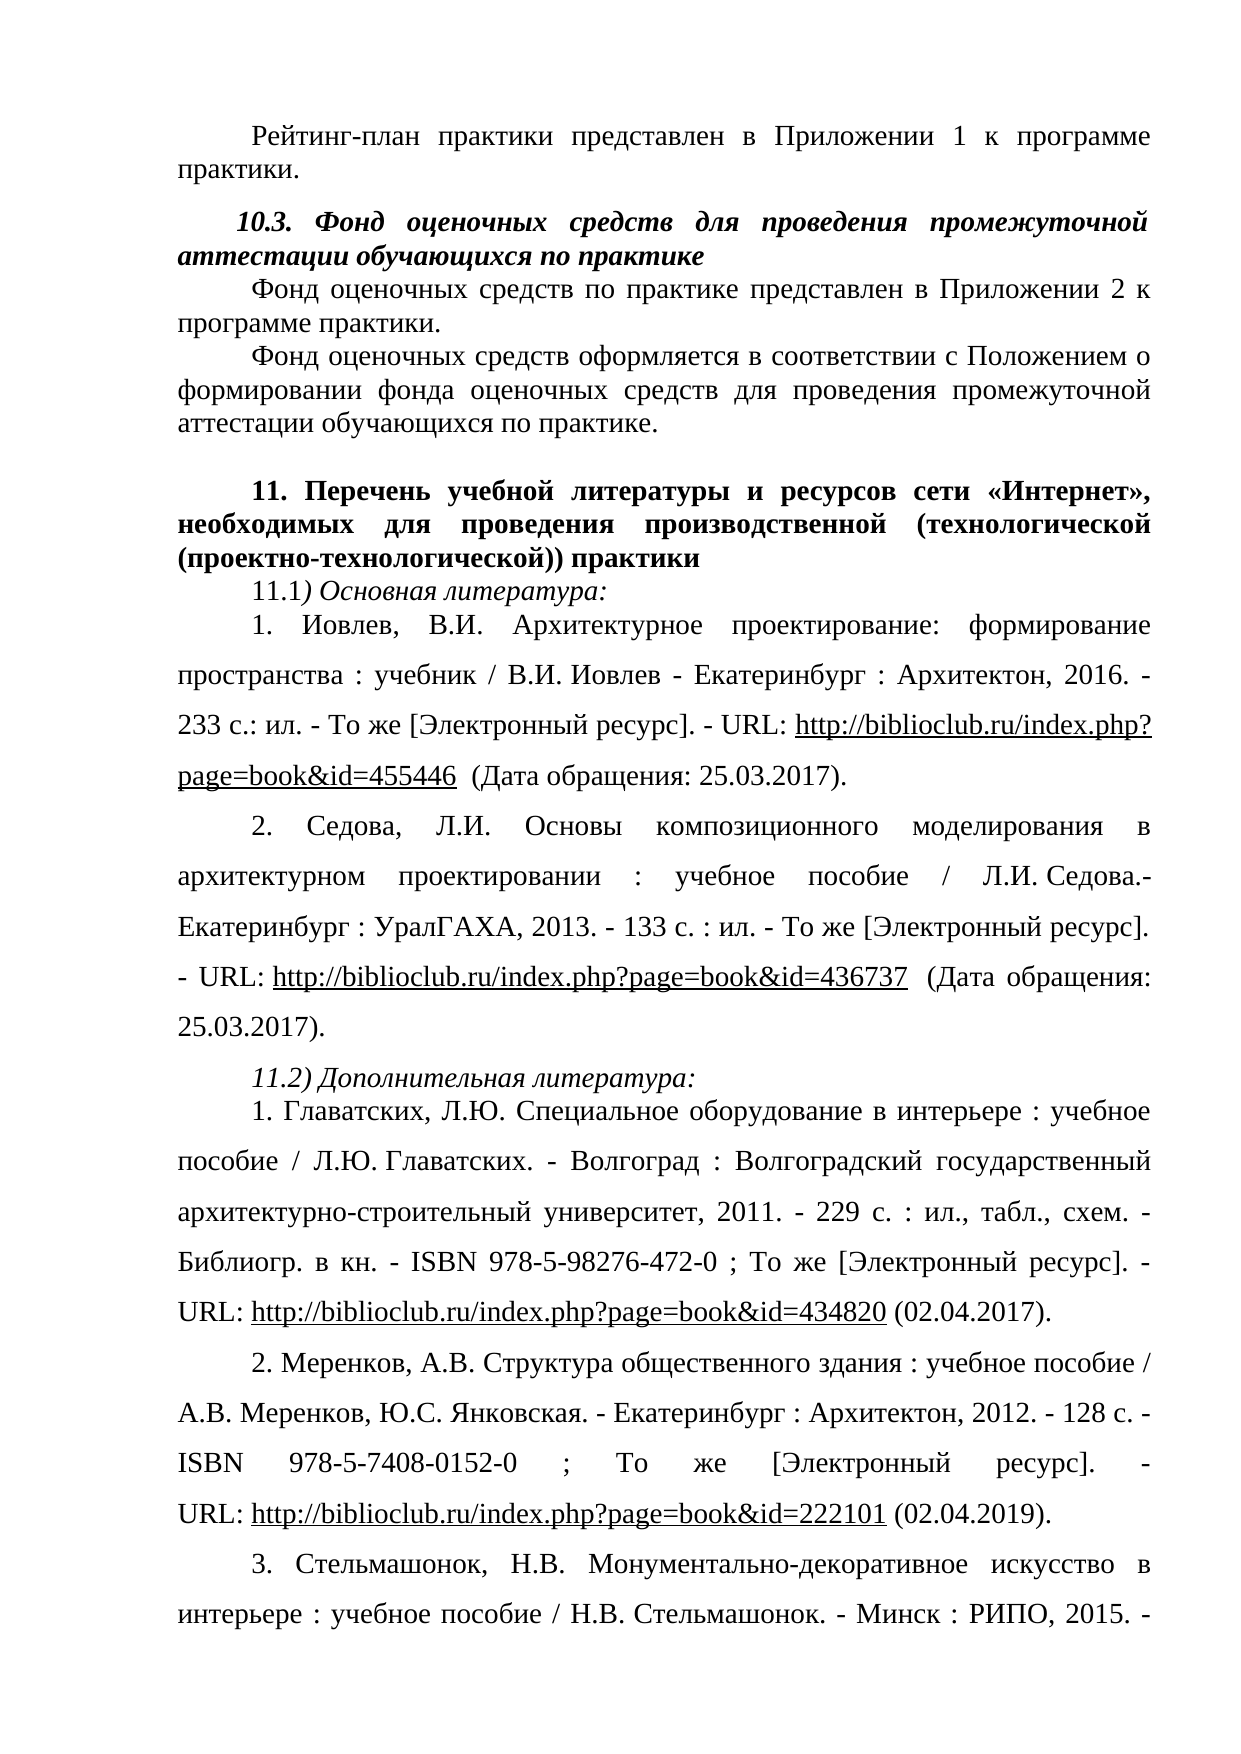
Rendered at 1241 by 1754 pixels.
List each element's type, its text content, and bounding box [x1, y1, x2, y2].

text 11. Перечень учебной литературы и ресурсов сети «Интернет», необходимых для проведения производственной (технологической (проектно-технологической)) практики [177, 473, 1152, 573]
text Фонд оценочных средств оформляется в соответствии с Положением о формировании фонда оценочных средств для проведения промежуточной аттестации обучающихся по практике. [177, 338, 1152, 439]
text 1. Иовлев, В.И. Архитектурное проектирование: формирование пространства : учебник / В.И. Иовлев - Екатеринбург : Архитектон, 2016. - 233 с.: ил. - То же [Электронный ресурс]. - URL: http://biblioclub.ru/index.php?page=book&id=455446 (Дата обращения: 25.03.2017). [177, 607, 1152, 791]
text 1. Главатских, Л.Ю. Специальное оборудование в интерьере : учебное пособие / Л.Ю. Главатских. - Волгоград : Волгоградский государственный архитектурно-строительный университет, 2011. - 229 с. : ил., табл., схем. - Библиогр. в кн. - ISBN 978-5-98276-472-0 ; То же [Электронный ресурс]. - URL: http://biblioclub.ru/index.php?page=book&id=434820 (02.04.2017). [177, 1093, 1152, 1328]
text 2. Меренков, А.В. Структура общественного здания : учебное пособие / А.В. Меренков, Ю.С. Янковская. - Екатеринбург : Архитектон, 2012. - 128 с. - ISBN 978-5-7408-0152-0 ; То же [Электронный ресурс]. - URL: http://biblioclub.ru/index.php?page=book&id=222101 (02.04.2019). [177, 1345, 1152, 1529]
text 2. Седова, Л.И. Основы композиционного моделирования в архитектурном проектировании : учебное пособие / Л.И. Седова.- Екатеринбург : УралГАХА, 2013. - 133 с. : ил. - То же [Электронный ресурс]. - URL: http://biblioclub.ru/index.php?page=book&id=436737 (Дата обращения: 25.03.2017). [177, 808, 1152, 1043]
text Фонд оценочных средств по практике представлен в Приложении 2 к программе практики. [177, 271, 1152, 338]
text Рейтинг-план практики представлен в Приложении 1 к программе практики. [177, 118, 1152, 185]
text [177, 1546, 1152, 1630]
text 11.1) Основная литература: [177, 573, 1152, 607]
text 10.3. Фонд оценочных средств для проведения промежуточной аттестации обучающихся по практике [177, 204, 1152, 271]
text 11.2) Дополнительная литература: [177, 1060, 1152, 1093]
